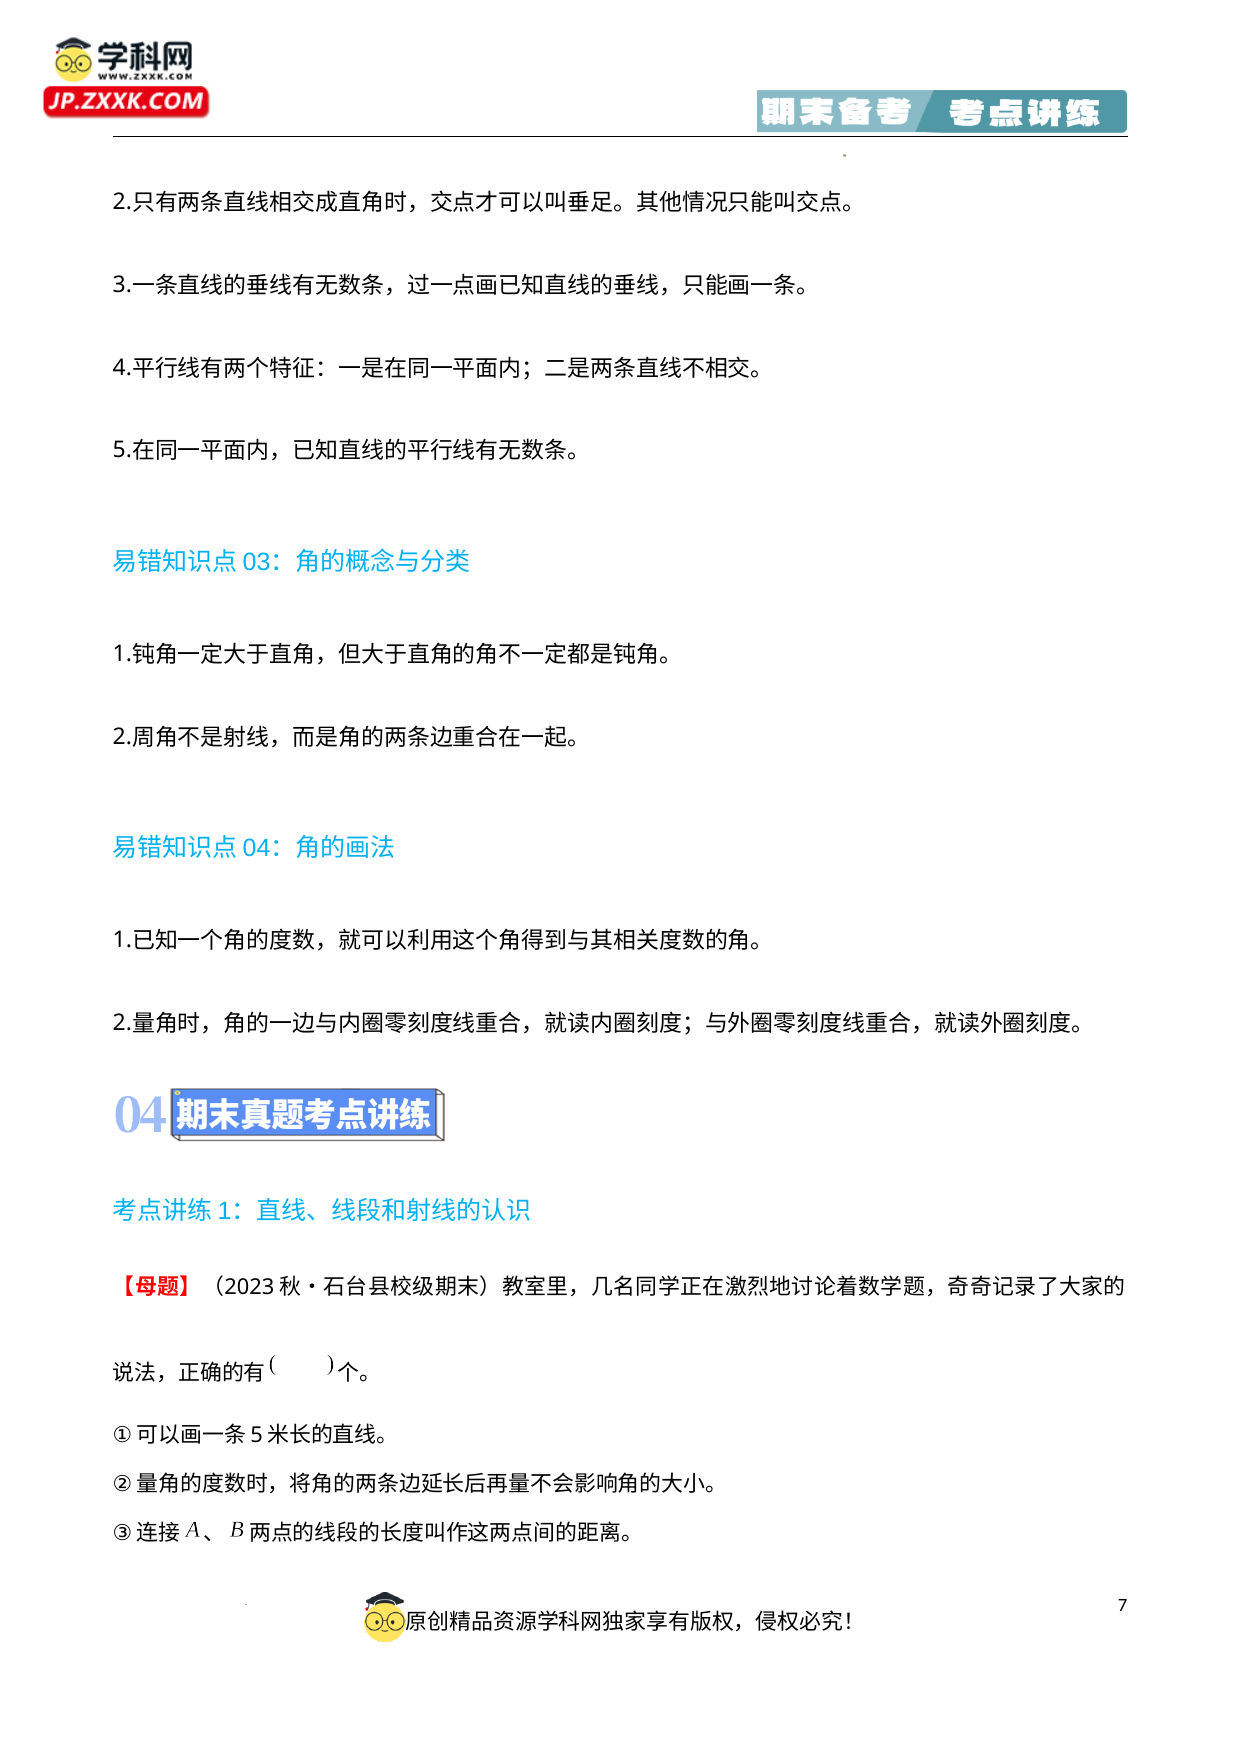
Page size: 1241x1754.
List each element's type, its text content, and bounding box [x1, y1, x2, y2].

text 2.周角不是射线，而是角的两条边重合在一起。 [112, 702, 1128, 768]
text 【母题】（2023秋•石台县校级期末）教室里，几名同学正在激烈地讨论着数学题，奇奇记录了大家的说法，正确的有 个。 [112, 1268, 1128, 1401]
picture [25, 22, 217, 125]
text 1.钝角一定大于直角，但大于直角的角不一定都是钝角。 [112, 619, 1128, 686]
text ①可以画一条5米长的直线。 [112, 1417, 1128, 1450]
picture [757, 88, 1128, 134]
subtitle 易错知识点04：角的画法 [112, 812, 1128, 878]
text ②量角的度数时，将角的两条边延长后再量不会影响角的大小。 [112, 1466, 1128, 1499]
text 3.一条直线的垂线有无数条，过一点画已知直线的垂线，只能画一条。 [112, 250, 1128, 316]
picture [364, 1592, 406, 1642]
text 2.只有两条直线相交成直角时，交点才可以叫垂足。其他情况只能叫交点。 [112, 167, 1128, 233]
picture [112, 1085, 449, 1145]
text 5.在同一平面内，已知直线的平行线有无数条。 [112, 416, 1128, 482]
text 2.量角时，角的一边与内圈零刻度线重合，就读内圈刻度；与外圈零刻度线重合，就读外圈刻度。 [112, 988, 1128, 1055]
text 1.已知一个角的度数，就可以利用这个角得到与其相关度数的角。 [112, 906, 1128, 972]
subtitle 易错知识点03：角的概念与分类 [112, 526, 1128, 592]
text 4.平行线有两个特征：一是在同一平面内；二是两条直线不相交。 [112, 333, 1128, 399]
subtitle 考点讲练1：直线、线段和射线的认识 [112, 1175, 1128, 1241]
text ③连接、两点的线段的长度叫作这两点间的距离。 [112, 1515, 1128, 1548]
